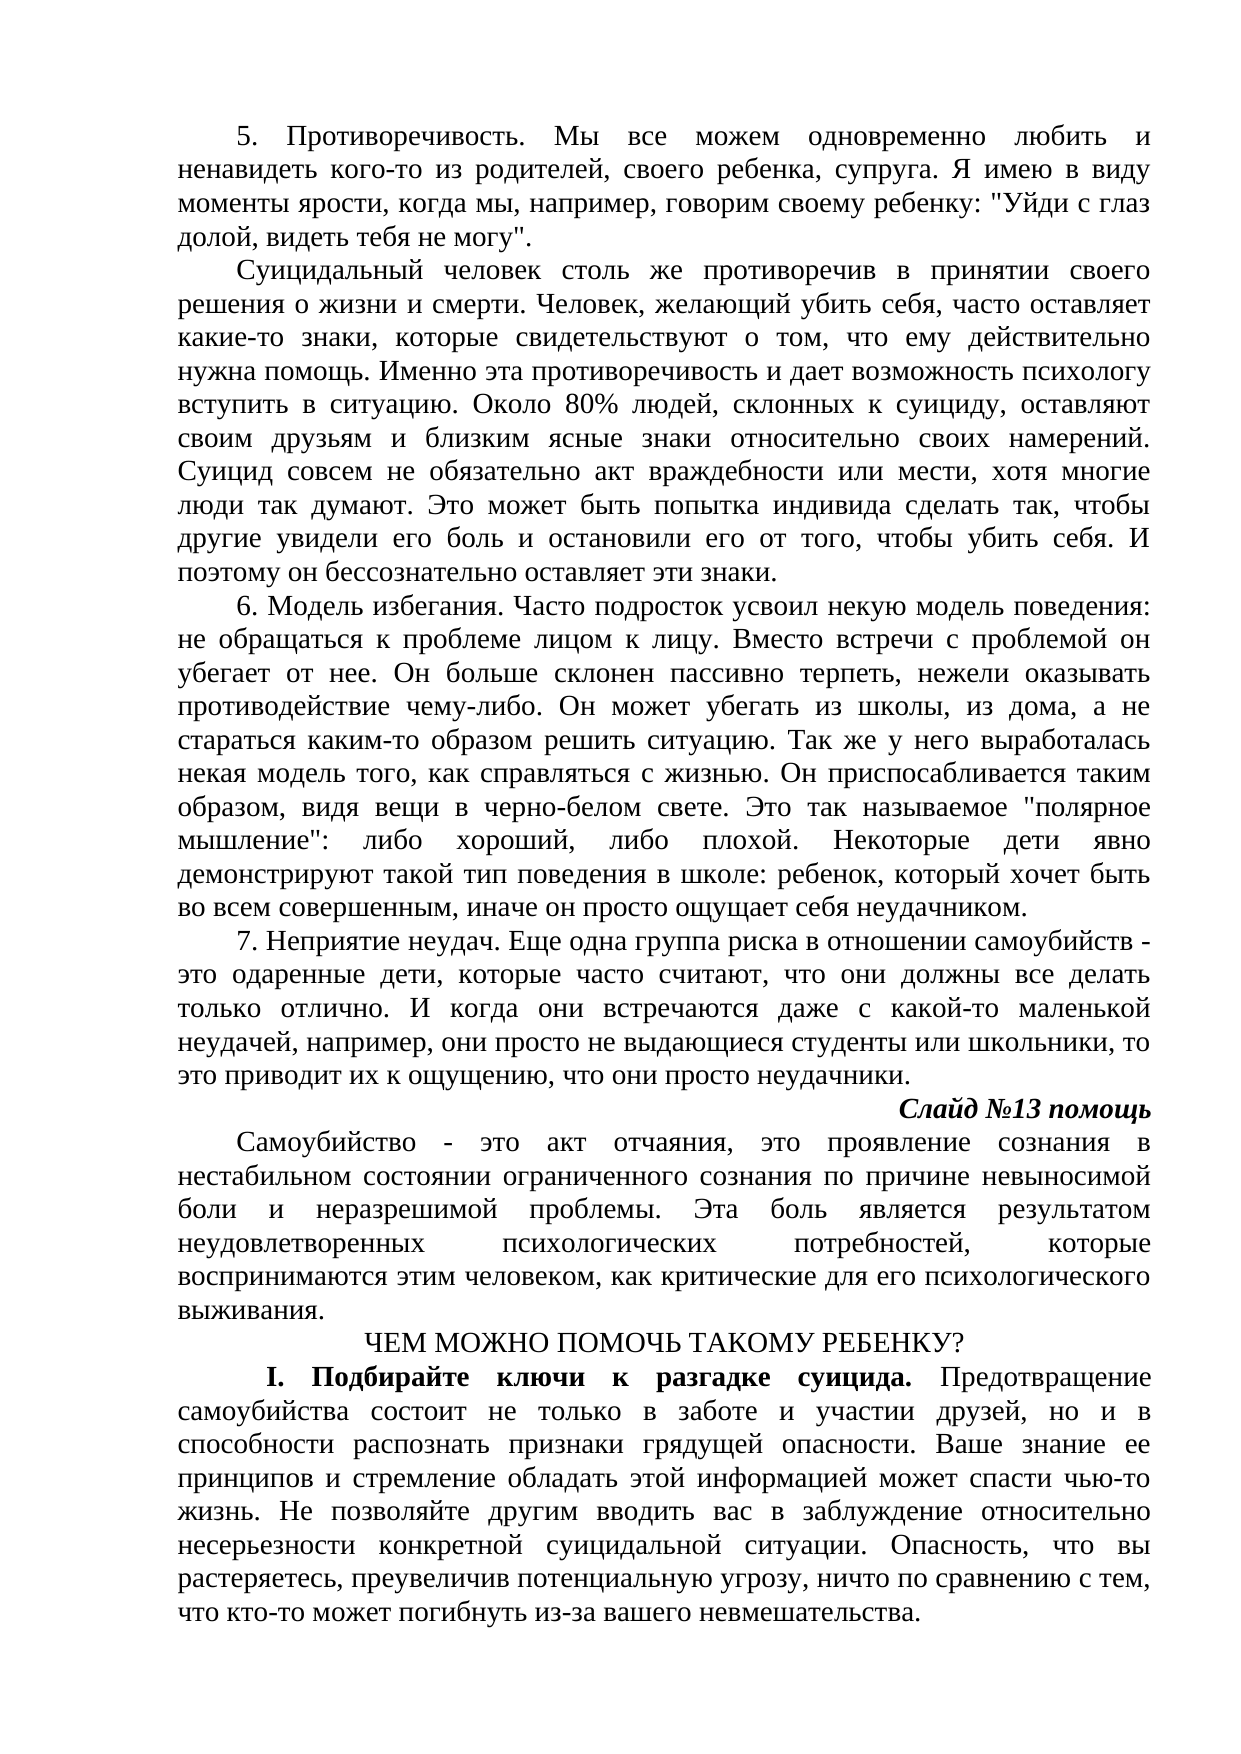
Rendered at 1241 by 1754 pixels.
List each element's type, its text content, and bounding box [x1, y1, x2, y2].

text 5. Противоречивость. Мы все можем одновременно любить и ненавидеть кого-то из родителей, своего ребенка, супруга. Я имею в виду моменты ярости, когда мы, например, говорим своему ребенку: "Уйди с глаз долой, видеть тебя не могу". [177, 118, 1152, 252]
text Суицидальный человек столь же противоречив в принятии своего решения о жизни и смерти. Человек, желающий убить себя, часто оставляет какие-то знаки, которые свидетельствуют о том, что ему действительно нужна помощь. Именно эта противоречивость и дает возможность психологу вступить в ситуацию. Около 80% людей, склонных к суициду, оставляют своим друзьям и близким ясные знаки относительно своих намерений. Суицид совсем не обязательно акт враждебности или мести, хотя многие люди так думают. Это может быть попытка индивида сделать так, чтобы другие увидели его боль и остановили его от того, чтобы убить себя. И поэтому он бессознательно оставляет эти знаки. [177, 252, 1152, 588]
text 7. Неприятие неудач. Еще одна группа риска в отношении самоубийств - это одаренные дети, которые часто считают, что они должны все делать только отлично. И когда они встречаются даже с какой-то маленькой неудачей, например, они просто не выдающиеся студенты или школьники, то это приводит их к ощущению, что они просто неудачники. [177, 923, 1152, 1091]
text Самоубийство - это акт отчаяния, это проявление сознания в нестабильном состоянии ограниченного сознания по причине невыносимой боли и неразрешимой проблемы. Эта боль является результатом неудовлетворенных психологических потребностей, которые воспринимаются этим человеком, как критические для его психологического выживания. [177, 1124, 1152, 1326]
text Слайд №13 помощь [177, 1091, 1152, 1124]
text I. Подбирайте ключи к разгадке суицида. Предотвращение самоубийства состоит не только в заботе и участии друзей, но и в способности распознать признаки грядущей опасности. Ваше знание ее принципов и стремление обладать этой информацией может спасти чью-то жизнь. Не позволяйте другим вводить вас в заблуждение относительно несерьезности конкретной суицидальной ситуации. Опасность, что вы растеряетесь, преувеличив потенциальную угрозу, ничто по сравнению с тем, что кто-то может погибнуть из-за вашего невмешательства. [177, 1359, 1152, 1627]
text 6. Модель избегания. Часто подросток усвоил некую модель поведения: не обращаться к проблеме лицом к лицу. Вместо встречи с проблемой он убегает от нее. Он больше склонен пассивно терпеть, нежели оказывать противодействие чему-либо. Он может убегать из школы, из дома, а не стараться каким-то образом решить ситуацию. Так же у него выработалась некая модель того, как справляться с жизнью. Он приспосабливается таким образом, видя вещи в черно-белом свете. Это так называемое "полярное мышление": либо хороший, либо плохой. Некоторые дети явно демонстрируют такой тип поведения в школе: ребенок, который хочет быть во всем совершенным, иначе он просто ощущает себя неудачником. [177, 588, 1152, 923]
text ЧЕМ МОЖНО ПОМОЧЬ ТАКОМУ РЕБЕНКУ? [177, 1326, 1152, 1359]
